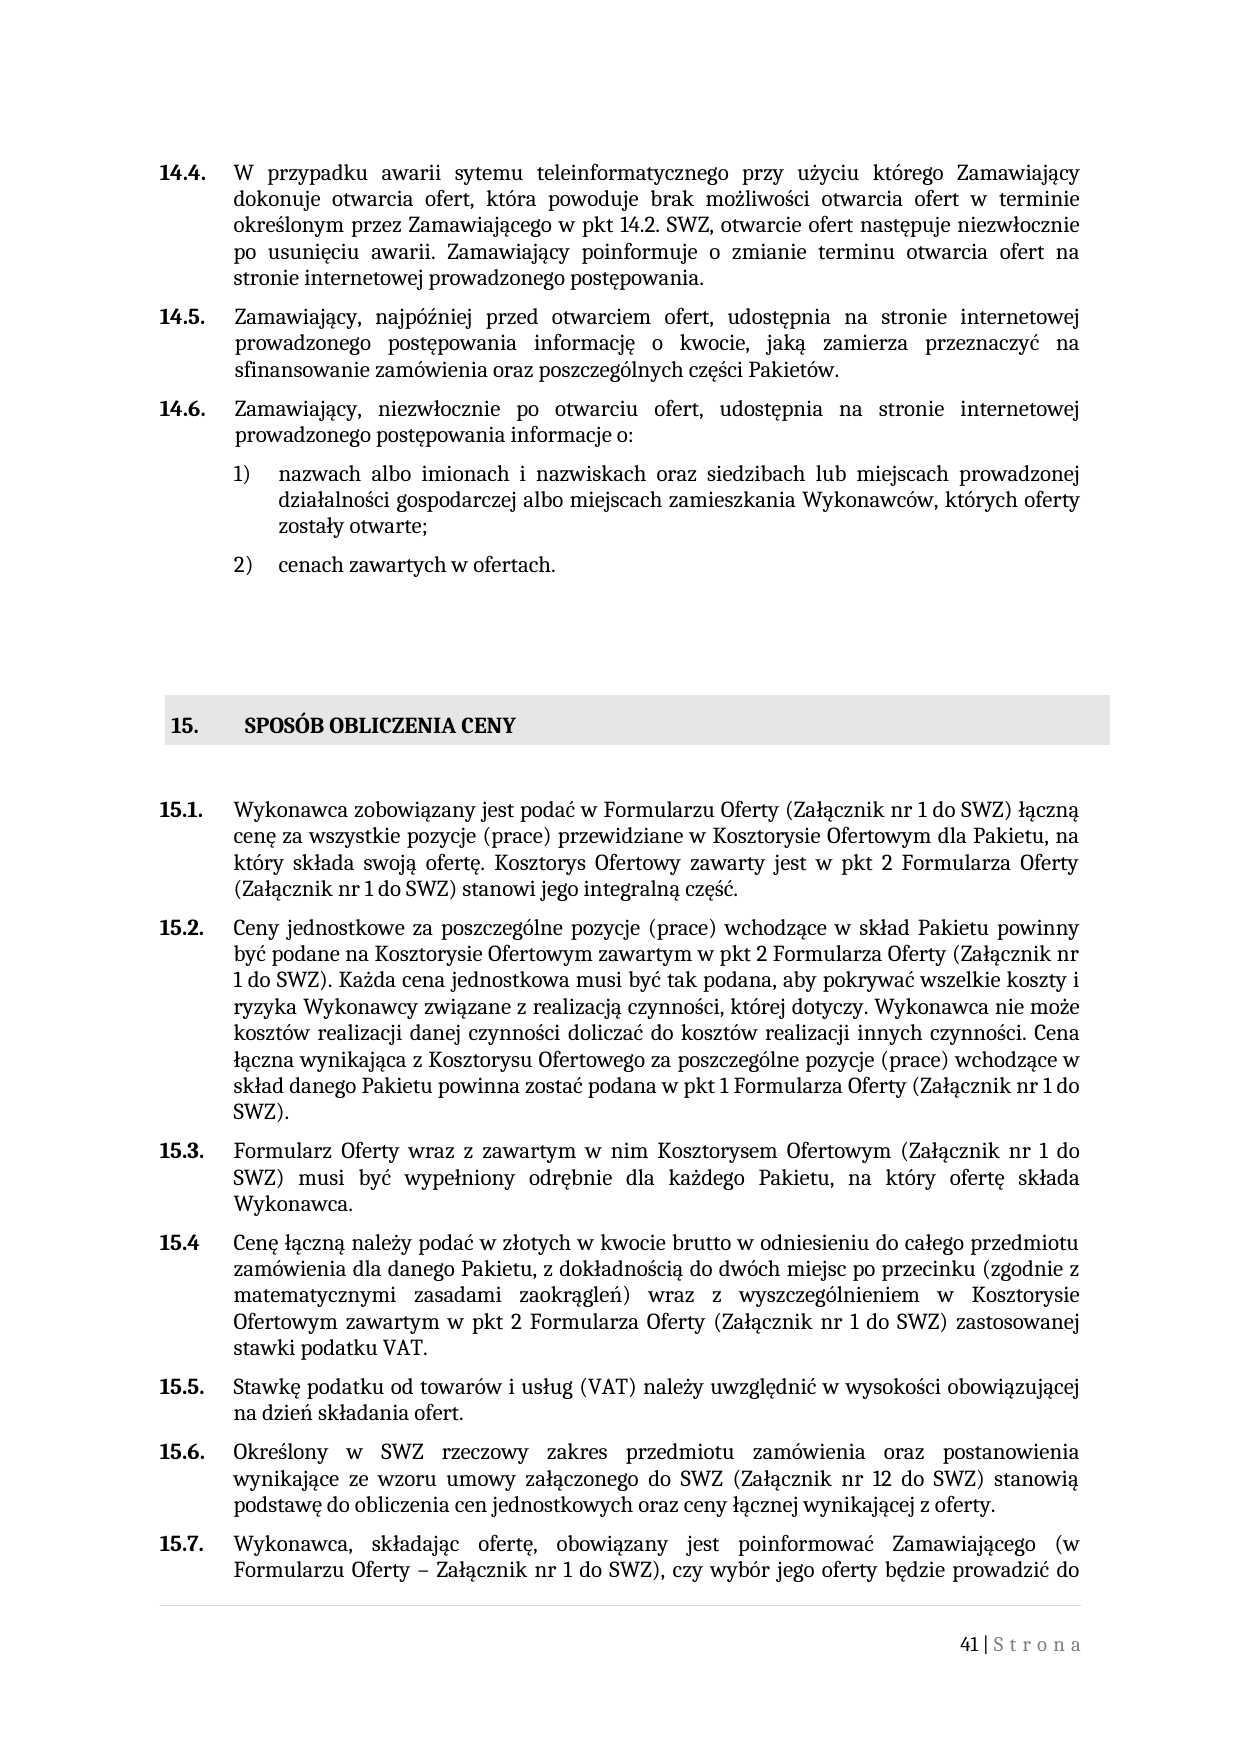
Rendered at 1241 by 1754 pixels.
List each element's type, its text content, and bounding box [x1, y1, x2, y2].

text 15.5. Stawkę podatku od towarów i usług (VAT) należy uwzględnić w wysokości obowiązującej na dzień składania ofert. [159, 1374, 1081, 1426]
text 2) cenach zawartych w ofertach. [234, 552, 1081, 578]
table_header 15. SPOSÓB OBLICZENIA CENY [165, 695, 1110, 745]
text 15.4 Cenę łączną należy podać w złotych w kwocie brutto w odniesieniu do całego przedmiotu zamówienia dla danego Pakietu, z dokładnością do dwóch miejsc po przecinku (zgodnie z matematycznymi zasadami zaokrągleń) wraz z wyszczególnieniem w Kosztorysie Ofertowym zawartym w pkt 2 Formularza Oferty (Załącznik nr 1 do SWZ) zastosowanej stawki podatku VAT. [159, 1229, 1081, 1361]
text 1) nazwach albo imionach i nazwiskach oraz siedzibach lub miejscach prowadzonej działalności gospodarczej albo miejscach zamieszkania Wykonawców, których oferty zostały otwarte; [234, 461, 1081, 539]
text 14.5. Zamawiający, najpóźniej przed otwarciem ofert, udostępnia na stronie internetowej prowadzonego postępowania informację o kwocie, jaką zamierza przeznaczyć na sfinansowanie zamówienia oraz poszczególnych części Pakietów. [159, 304, 1081, 383]
text 15.2. Ceny jednostkowe za poszczególne pozycje (prace) wchodzące w skład Pakietu powinny być podane na Kosztorysie Ofertowym zawartym w pkt 2 Formularza Oferty (Załącznik nr 1 do SWZ). Każda cena jednostkowa musi być tak podana, aby pokrywać wszelkie koszty i ryzyka Wykonawcy związane z realizacją czynności, której dotyczy. Wykonawca nie może kosztów realizacji danej czynności doliczać do kosztów realizacji innych czynności. Cena łączna wynikająca z Kosztorysu Ofertowego za poszczególne pozycje (prace) wchodzące w skład danego Pakietu powinna zostać podana w pkt 1 Formularza Oferty (Załącznik nr 1 do SWZ). [159, 914, 1081, 1125]
text 15.1. Wykonawca zobowiązany jest podać w Formularzu Oferty (Załącznik nr 1 do SWZ) łączną cenę za wszystkie pozycje (prace) przewidziane w Kosztorysie Ofertowym dla Pakietu, na który składa swoją ofertę. Kosztorys Ofertowy zawarty jest w pkt 2 Formularza Oferty (Załącznik nr 1 do SWZ) stanowi jego integralną część. [159, 797, 1081, 902]
text 14.6. Zamawiający, niezwłocznie po otwarciu ofert, udostępnia na stronie internetowej prowadzonego postępowania informacje o: [159, 395, 1081, 448]
list 14.4. W przypadku awarii sytemu teleinformatycznego przy użyciu którego Zamawiający dokonuje otwarcia ofert, która powoduje brak możliwości otwarcia ofert w terminie określonym przez Zamawiającego w pkt 14.2. SWZ, otwarcie ofert następuje niezwłocznie po usunięciu awarii. Zamawiający poinformuje o zmianie terminu otwarcia ofert na stronie internetowej prowadzonego postępowania. [159, 159, 1081, 291]
text 15.6. Określony w SWZ rzeczowy zakres przedmiotu zamówienia oraz postanowienia wynikające ze wzoru umowy załączonego do SWZ (Załącznik nr 12 do SWZ) stanowią podstawę do obliczenia cen jednostkowych oraz ceny łącznej wynikającej z oferty. [159, 1439, 1081, 1518]
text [159, 1531, 1081, 1583]
text 15.3. Formularz Oferty wraz z zawartym w nim Kosztorysem Ofertowym (Załącznik nr 1 do SWZ) musi być wypełniony odrębnie dla każdego Pakietu, na który ofertę składa Wykonawca. [159, 1138, 1081, 1217]
